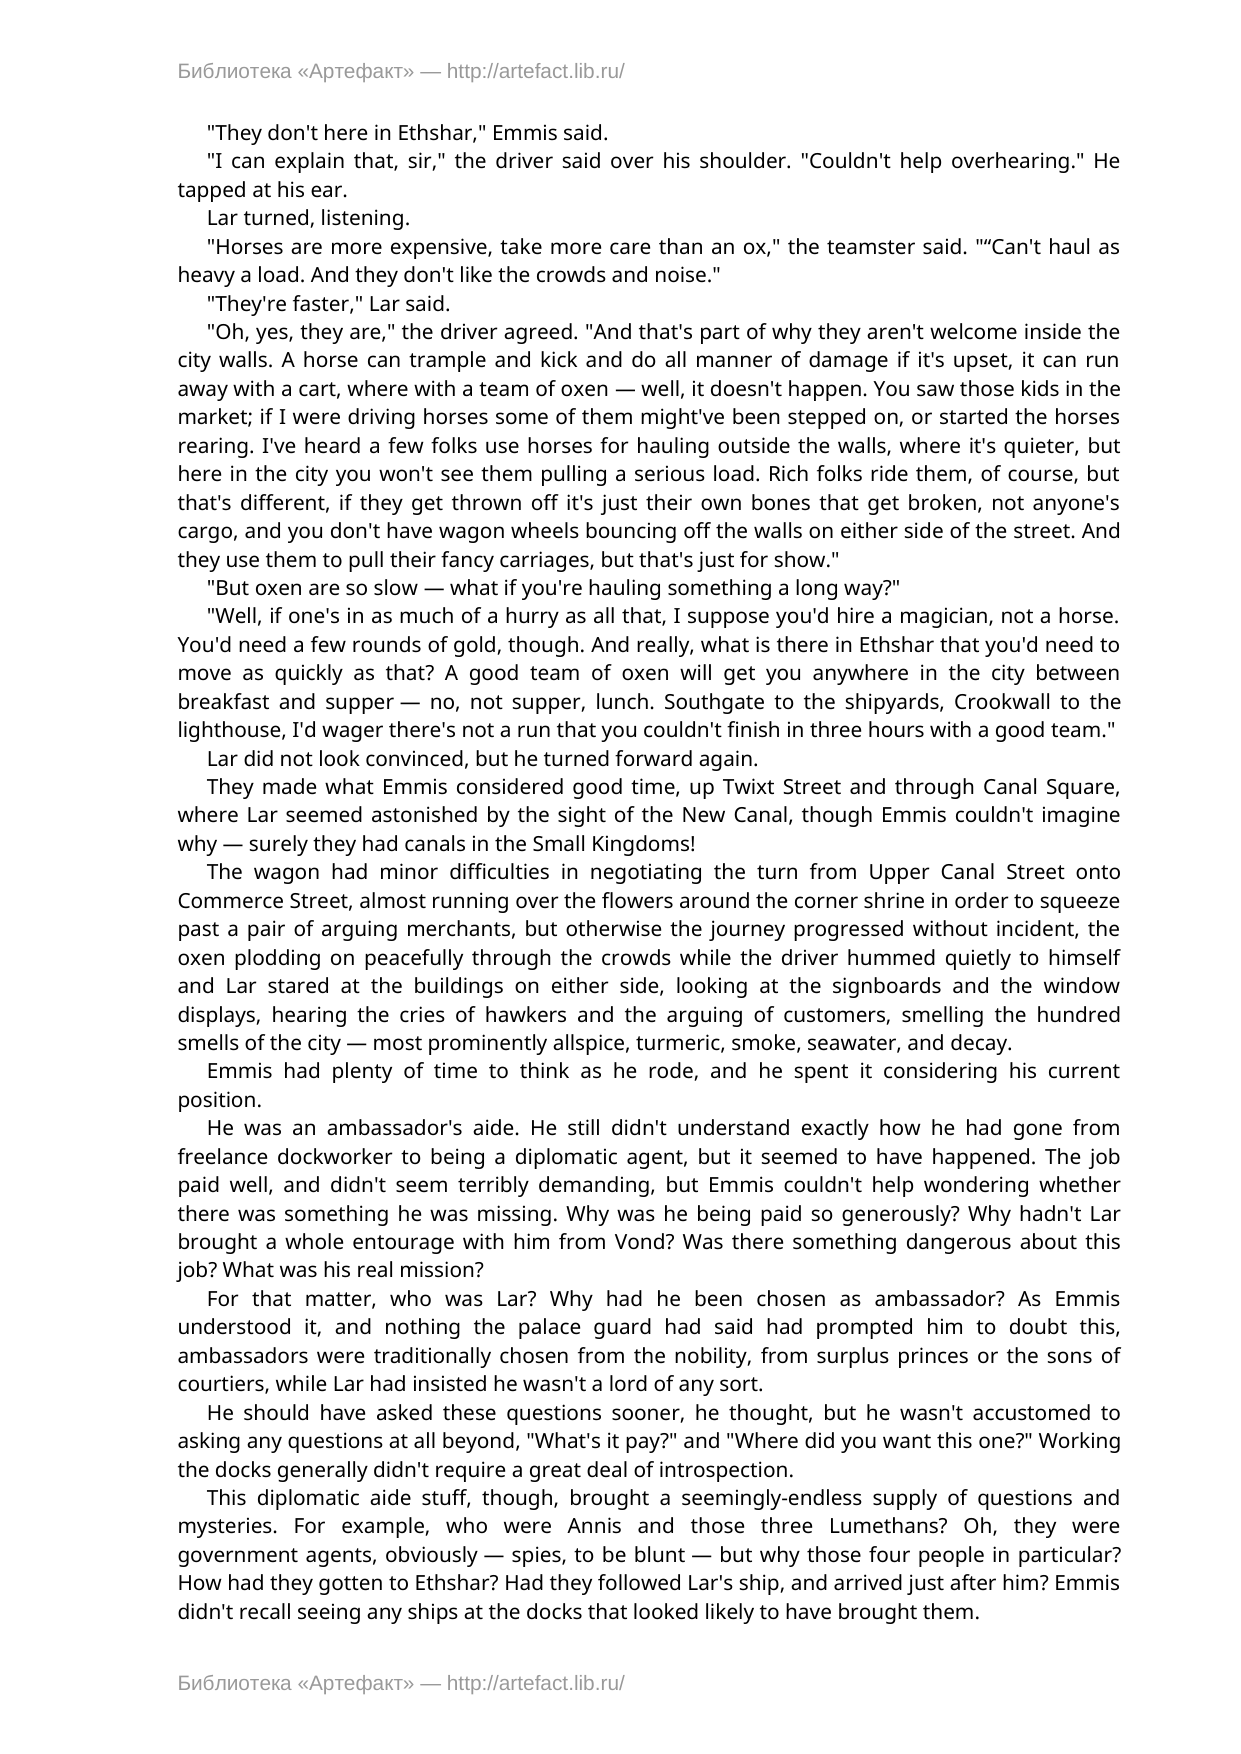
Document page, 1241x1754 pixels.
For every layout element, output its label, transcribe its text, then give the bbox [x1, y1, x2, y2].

text "Horses are more expensive, take more care than an ox," the teamster said. "“Can't haul as heavy a load. And they don't like the crowds and noise." [177, 232, 1122, 289]
text "They're faster," Lar said. [177, 289, 1122, 317]
text "Oh, yes, they are," the driver agreed. "And that's part of why they aren't welcome inside the city walls. A horse can trample and kick and do all manner of damage if it's upset, it can run away with a cart, where with a team of oxen — well, it doesn't happen. You saw those kids in the market; if I were driving horses some of them might've been stepped on, or started the horses rearing. I've heard a few folks use horses for hauling outside the walls, where it's quieter, but here in the city you won't see them pulling a serious load. Rich folks ride them, of course, but that's different, if they get thrown off it's just their own bones that get broken, not anyone's cargo, and you don't have wagon wheels bouncing off the walls on either side of the street. And they use them to pull their fancy carriages, but that's just for show." [177, 317, 1122, 573]
text Lar turned, listening. [177, 203, 1122, 232]
text "But oxen are so slow — what if you're hauling something a long way?" [177, 573, 1122, 602]
text "They don't here in Ethshar," Emmis said. [177, 118, 1122, 147]
text They made what Emmis considered good time, up Twixt Street and through Canal Square, where Lar seemed astonished by the sight of the New Canal, though Emmis couldn't imagine why — surely they had canals in the Small Kingdoms! [177, 772, 1122, 857]
text "Well, if one's in as much of a hurry as all that, I suppose you'd hire a magician, not a horse. You'd need a few rounds of gold, though. And really, what is there in Ethshar that you'd need to move as quickly as that? A good team of oxen will get you anywhere in the city between breakfast and supper — no, not supper, lunch. Southgate to the shipyards, Crookwall to the lighthouse, I'd wager there's not a run that you couldn't finish in three hours with a good team." [177, 602, 1122, 744]
text Emmis had plenty of time to think as he rode, and he spent it considering his current position. [177, 1057, 1122, 1113]
text "I can explain that, sir," the driver said over his shoulder. "Couldn't help overhearing." He tapped at his ear. [177, 147, 1122, 203]
text This diplomatic aide stuff, though, brought a seemingly-endless supply of questions and mysteries. For example, who were Annis and those three Lumethans? Oh, they were government agents, obviously — spies, to be blunt — but why those four people in particular? How had they gotten to Ethshar? Had they followed Lar's ship, and arrived just after him? Emmis didn't recall seeing any ships at the docks that looked likely to have brought them. [177, 1483, 1122, 1625]
text Lar did not look convinced, but he turned forward again. [177, 744, 1122, 772]
text For that matter, who was Lar? Why had he been chosen as ambassador? As Emmis understood it, and nothing the palace guard had said had prompted him to doubt this, ambassadors were traditionally chosen from the nobility, from surplus princes or the sons of courtiers, while Lar had insisted he wasn't a lord of any sort. [177, 1284, 1122, 1398]
text The wagon had minor difficulties in negotiating the turn from Upper Canal Street onto Commerce Street, almost running over the flowers around the corner shrine in order to squeeze past a pair of arguing merchants, but otherwise the journey progressed without incident, the oxen plodding on peacefully through the crowds while the driver hummed quietly to himself and Lar stared at the buildings on either side, looking at the signboards and the window displays, hearing the cries of hawkers and the arguing of customers, smelling the hundred smells of the city — most prominently allspice, turmeric, smoke, seawater, and decay. [177, 857, 1122, 1057]
text He should have asked these questions sooner, he thought, but he wasn't accustomed to asking any questions at all beyond, "What's it pay?" and "Where did you want this one?" Working the docks generally didn't require a great deal of introspection. [177, 1398, 1122, 1483]
text He was an ambassador's aide. He still didn't understand exactly how he had gone from freelance dockworker to being a diplomatic agent, but it seemed to have happened. The job paid well, and didn't seem terribly demanding, but Emmis couldn't help wondering whether there was something he was missing. Why was he being paid so generously? Why hadn't Lar brought a whole entourage with him from Vond? Was there something dangerous about this job? What was his real mission? [177, 1113, 1122, 1284]
